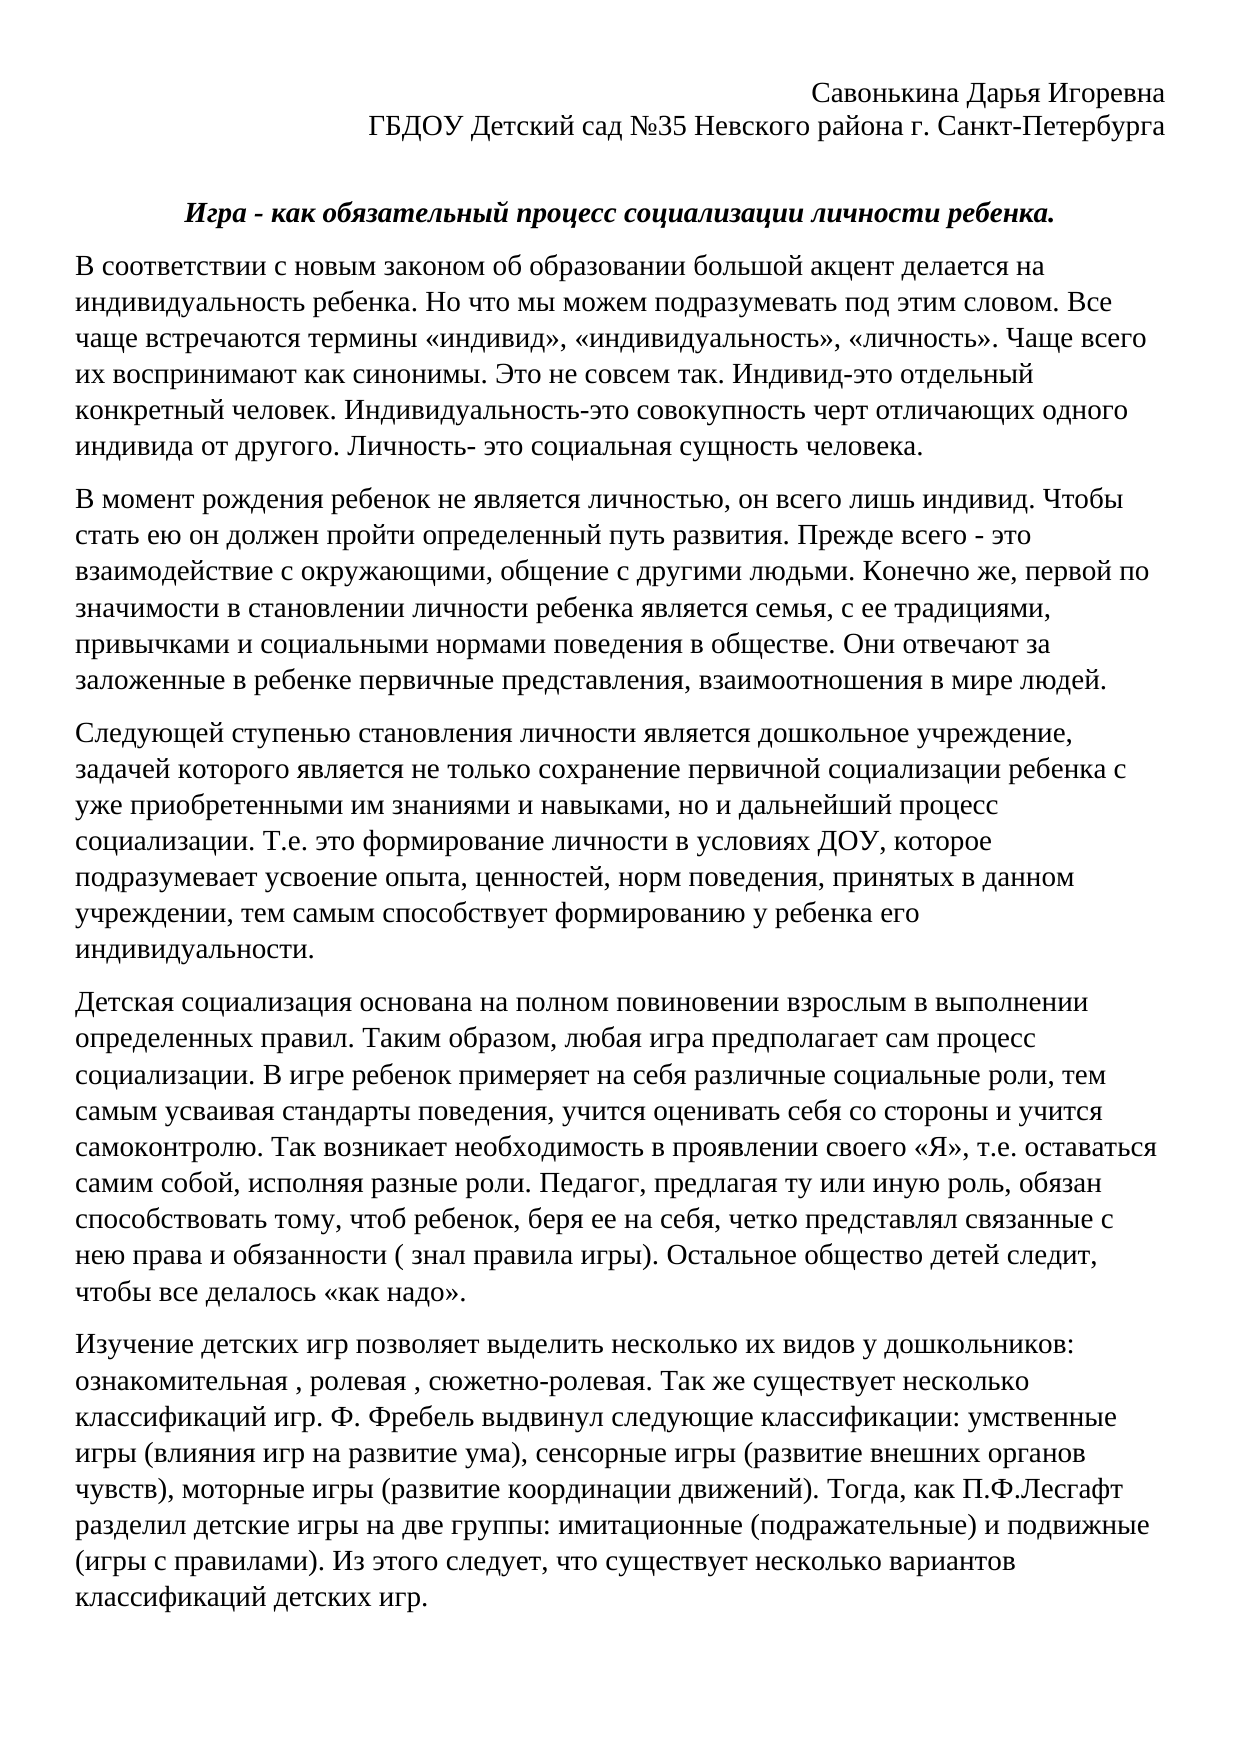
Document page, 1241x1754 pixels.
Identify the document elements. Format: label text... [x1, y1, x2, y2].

text Изучение детских игр позволяет выделить несколько их видов у дошкольников: ознакомительная , ролевая , сюжетно-ролевая. Так же существует несколько классификаций игр. Ф. Фребель выдвинул следующие классификации: умственные игры (влияния игр на развитие ума), сенсорные игры (развитие внешних органов чувств), моторные игры (развитие координации движений). Тогда, как П.Ф.Лесгафт разделил детские игры на две группы: имитационные (подражательные) и подвижные (игры с правилами). Из этого следует, что существует несколько вариантов классификаций детских игр. [75, 1326, 1165, 1613]
text ГБДОУ Детский сад №35 Невского района г. Санкт-Петербурга [149, 108, 1165, 142]
text В соответствии с новым законом об образовании большой акцент делается на индивидуальность ребенка. Но что мы можем подразумевать под этим словом. Все чаще встречаются термины «индивид», «индивидуальность», «личность». Чаще всего их воспринимают как синонимы. Это не совсем так. Индивид-это отдельный конкретный человек. Индивидуальность-это совокупность черт отличающих одного индивида от другого. Личность- это социальная сущность человека. [75, 248, 1165, 462]
text В момент рождения ребенок не является личностью, он всего лишь индивид. Чтобы стать ею он должен пройти определенный путь развития. Прежде всего - это взаимодействие с окружающими, общение с другими людьми. Конечно же, первой по значимости в становлении личности ребенка является семья, с ее традициями, привычками и социальными нормами поведения в обществе. Они отвечают за заложенные в ребенке первичные представления, взаимоотношения в мире людей. [75, 481, 1165, 696]
text Детская социализация основана на полном повиновении взрослым в выполнении определенных правил. Таким образом, любая игра предполагает сам процесс социализации. В игре ребенок примеряет на себя различные социальные роли, тем самым усваивая стандарты поведения, учится оценивать себя со стороны и учится самоконтролю. Так возникает необходимость в проявлении своего «Я», т.е. оставаться самим собой, исполняя разные роли. Педагог, предлагая ту или иную роль, обязан способствовать тому, чтоб ребенок, беря ее на себя, четко представлял связанные с нею права и обязанности ( знал правила игры). Остальное общество детей следит, чтобы все делалось «как надо». [75, 984, 1165, 1307]
text Игра - как обязательный процесс социализации личности ребенка. [75, 195, 1165, 228]
text Следующей ступенью становления личности является дошкольное учреждение, задачей которого является не только сохранение первичной социализации ребенка с уже приобретенными им знаниями и навыками, но и дальнейший процесс социализации. Т.е. это формирование личности в условиях ДОУ, которое подразумевает усвоение опыта, ценностей, норм поведения, принятых в данном учреждении, тем самым способствует формированию у ребенка его индивидуальности. [75, 715, 1165, 965]
text Савонькина Дарья Игоревна [149, 75, 1165, 108]
